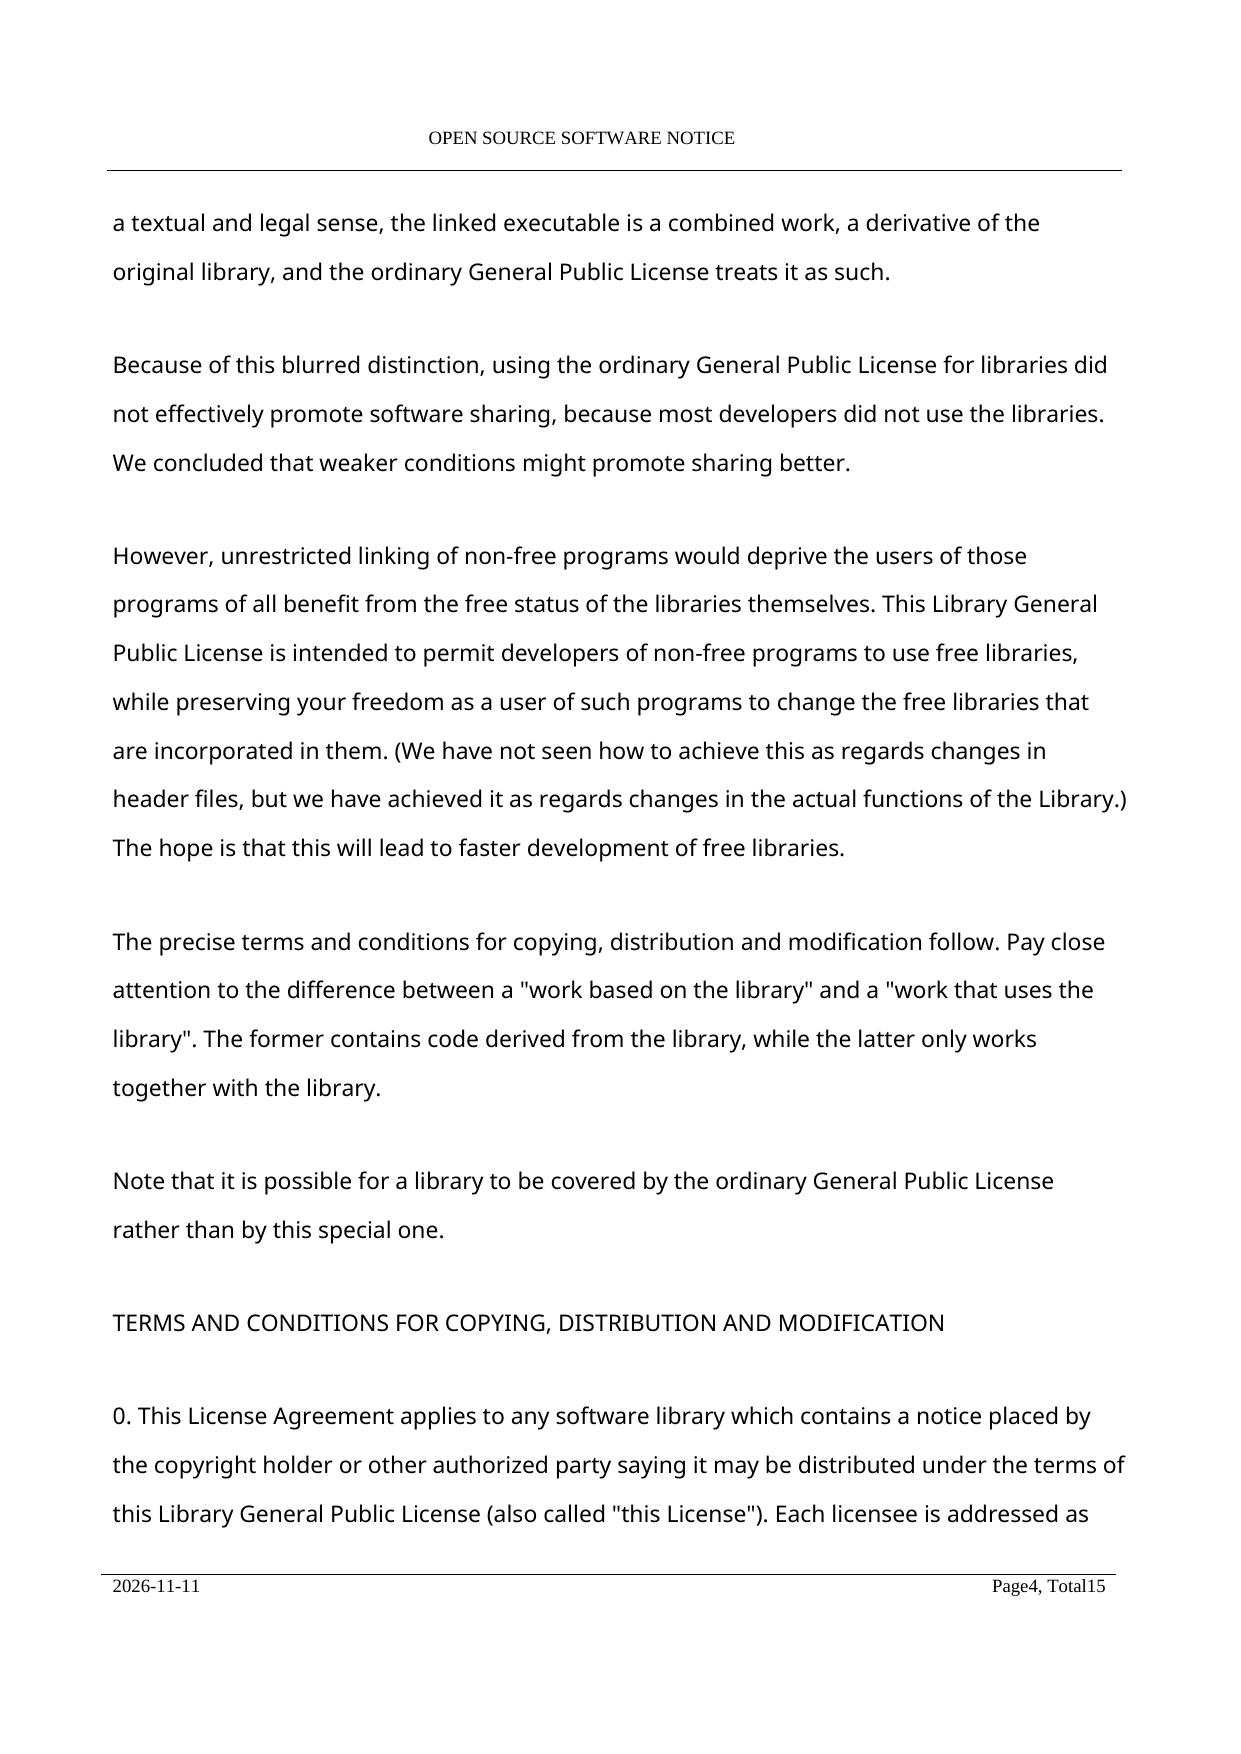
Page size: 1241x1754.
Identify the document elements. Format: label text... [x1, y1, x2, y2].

text The precise terms and conditions for copying, distribution and modification follow. Pay close attention to the difference between a "work based on the library" and a "work that uses the library". The former contains code derived from the library, while the latter only works together with the library. [112, 925, 1128, 1103]
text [112, 206, 1128, 288]
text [112, 1399, 1128, 1529]
text However, unrestricted linking of non-free programs would deprive the users of those programs of all benefit from the free status of the libraries themselves. This Library General Public License is intended to permit developers of non-free programs to use free libraries, while preserving your freedom as a user of such programs to change the free libraries that are incorporated in them. (We have not seen how to achieve this as regards changes in header files, but we have achieved it as regards changes in the actual functions of the Library.) The hope is that this will lead to faster development of free libraries. [112, 539, 1128, 864]
text Note that it is possible for a library to be covered by the ordinary General Public License rather than by this special one. [112, 1164, 1128, 1246]
text TERMS AND CONDITIONS FOR COPYING, DISTRIBUTION AND MODIFICATION [112, 1306, 1128, 1339]
text Because of this blurred distinction, using the ordinary General Public License for libraries did not effectively promote software sharing, because most developers did not use the libraries. We concluded that weaker conditions might promote sharing better. [112, 348, 1128, 478]
